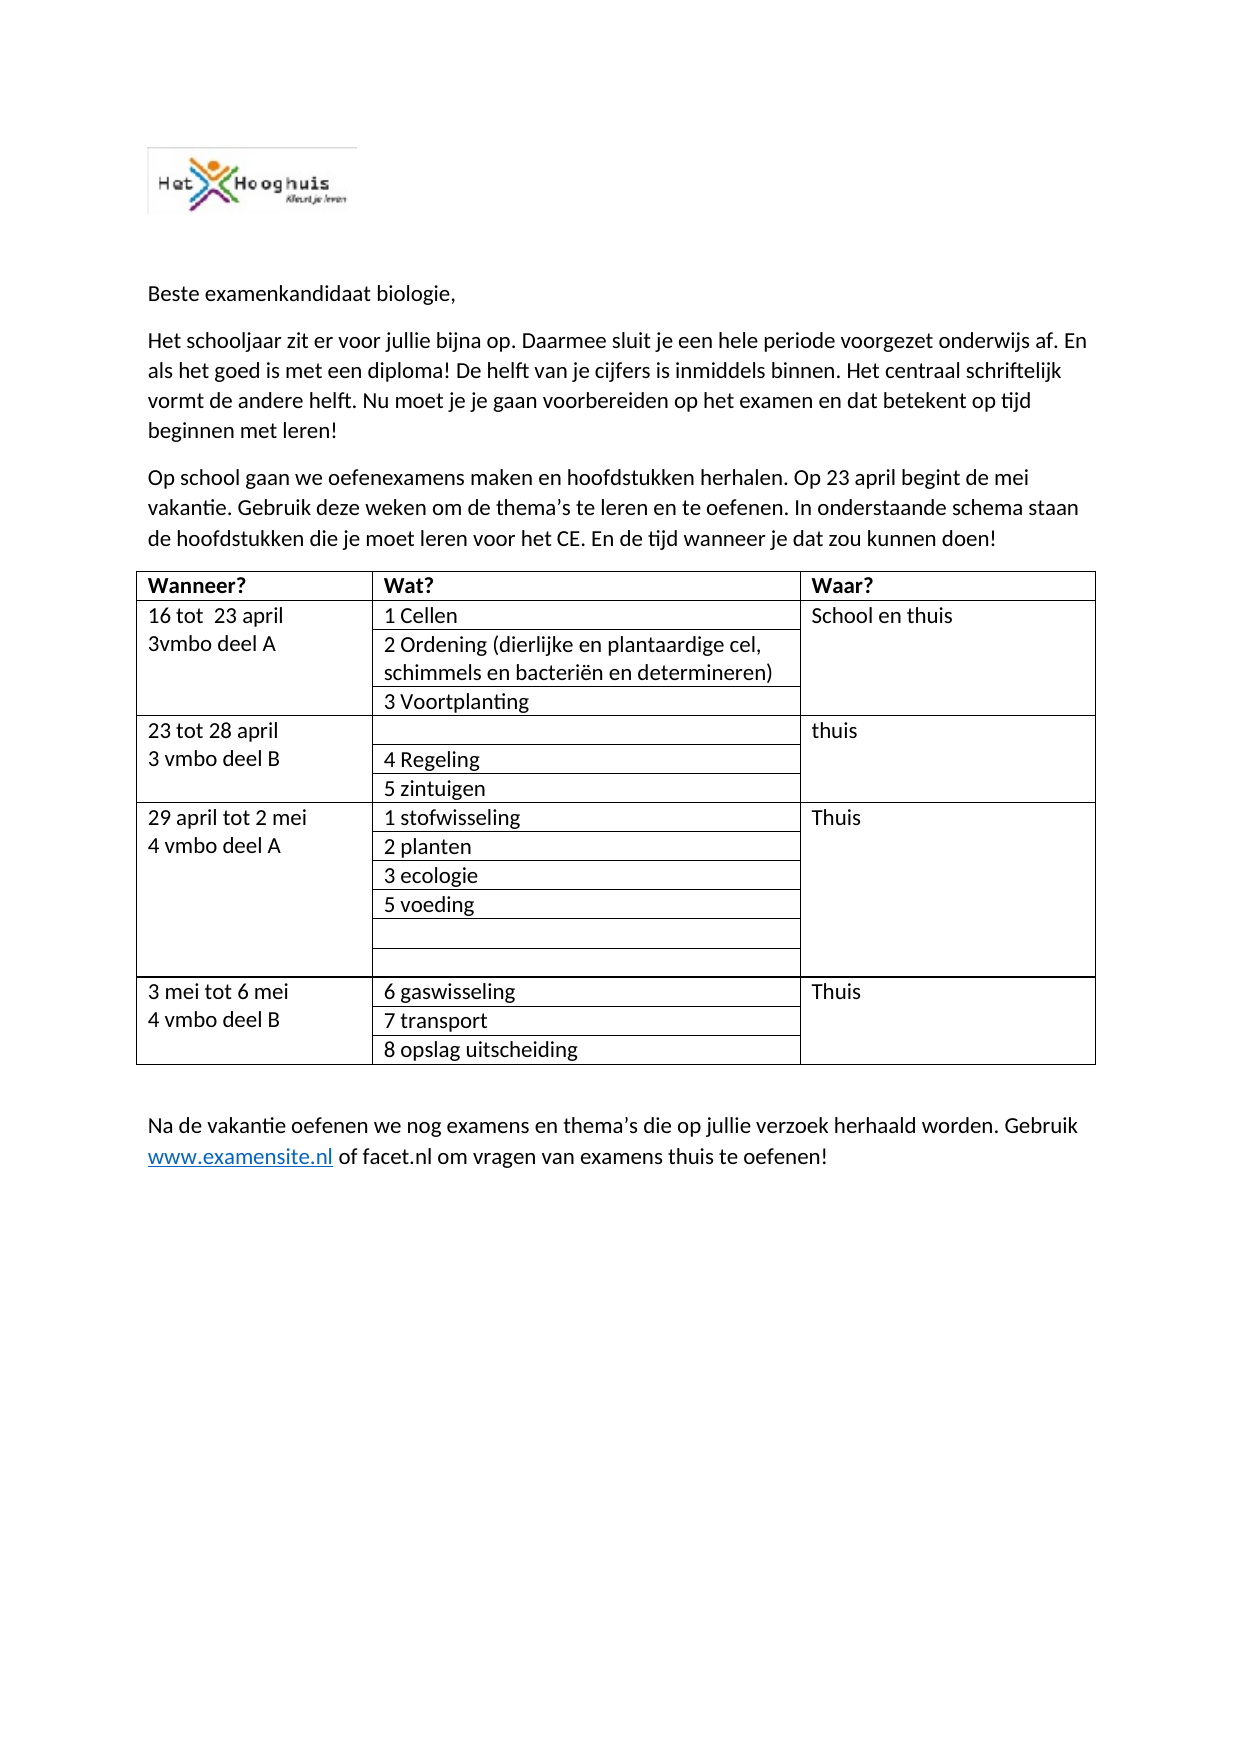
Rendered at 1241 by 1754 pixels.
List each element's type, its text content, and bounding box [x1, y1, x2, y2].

table_cell [373, 919, 800, 947]
table_cell Thuis [801, 803, 1095, 976]
table_cell 3 mei tot 6 mei 4 vmbo deel B [137, 978, 372, 1064]
text Het schooljaar zit er voor jullie bijna op. Daarmee sluit je een hele periode voorgezet onderwijs af. En als het goed is met een diploma! De helft van je cijfers is inmiddels binnen. Het centraal schriftelijk vormt de andere helft. Nu moet je je gaan voorbereiden op het examen en dat betekent op tijd beginnen met leren! [148, 326, 1093, 444]
table_header Wanneer? [137, 572, 372, 600]
table_cell 5 zintuigen [373, 774, 800, 802]
table_cell 23 tot 28 april 3 vmbo deel B [137, 716, 372, 802]
table_cell 1 Cellen [373, 601, 800, 629]
table_cell 29 april tot 2 mei 4 vmbo deel A [137, 803, 372, 976]
table_cell 2 Ordening (dierlijke en plantaardige cel, schimmels en bacteriën en determineren) [373, 630, 800, 686]
table_cell 3 ecologie [373, 861, 800, 889]
table_cell 16 tot 23 april 3vmbo deel A [137, 601, 372, 715]
table_cell [373, 949, 800, 976]
table_cell 5 voeding [373, 890, 800, 918]
table_cell [373, 716, 800, 744]
table_cell 6 gaswisseling [373, 978, 800, 1006]
table_cell 3 Voortplanting [373, 687, 800, 715]
picture [147, 147, 357, 214]
text Op school gaan we oefenexamens maken en hoofdstukken herhalen. Op 23 april begint de mei vakantie. Gebruik deze weken om de thema’s te leren en te oefenen. In onderstaande schema staan de hoofdstukken die je moet leren voor het CE. En de tijd wanneer je dat zou kunnen doen! [148, 463, 1093, 552]
table_cell 4 Regeling [373, 745, 800, 773]
table_cell Thuis [801, 978, 1095, 1064]
table_cell thuis [801, 716, 1095, 802]
table_cell 7 transport [373, 1007, 800, 1034]
table_cell School en thuis [801, 601, 1095, 715]
text Na de vakantie oefenen we nog examens en thema’s die op jullie verzoek herhaald worden. Gebruik www.examensite.nl of facet.nl om vragen van examens thuis te oefenen! [148, 1112, 1093, 1170]
table_header Waar? [801, 572, 1095, 600]
table_cell 1 stofwisseling [373, 803, 800, 831]
text Beste examenkandidaat biologie, [148, 279, 1093, 307]
table_header Wat? [373, 572, 800, 600]
table_cell 2 planten [373, 832, 800, 860]
table_cell 8 opslag uitscheiding [373, 1036, 800, 1064]
